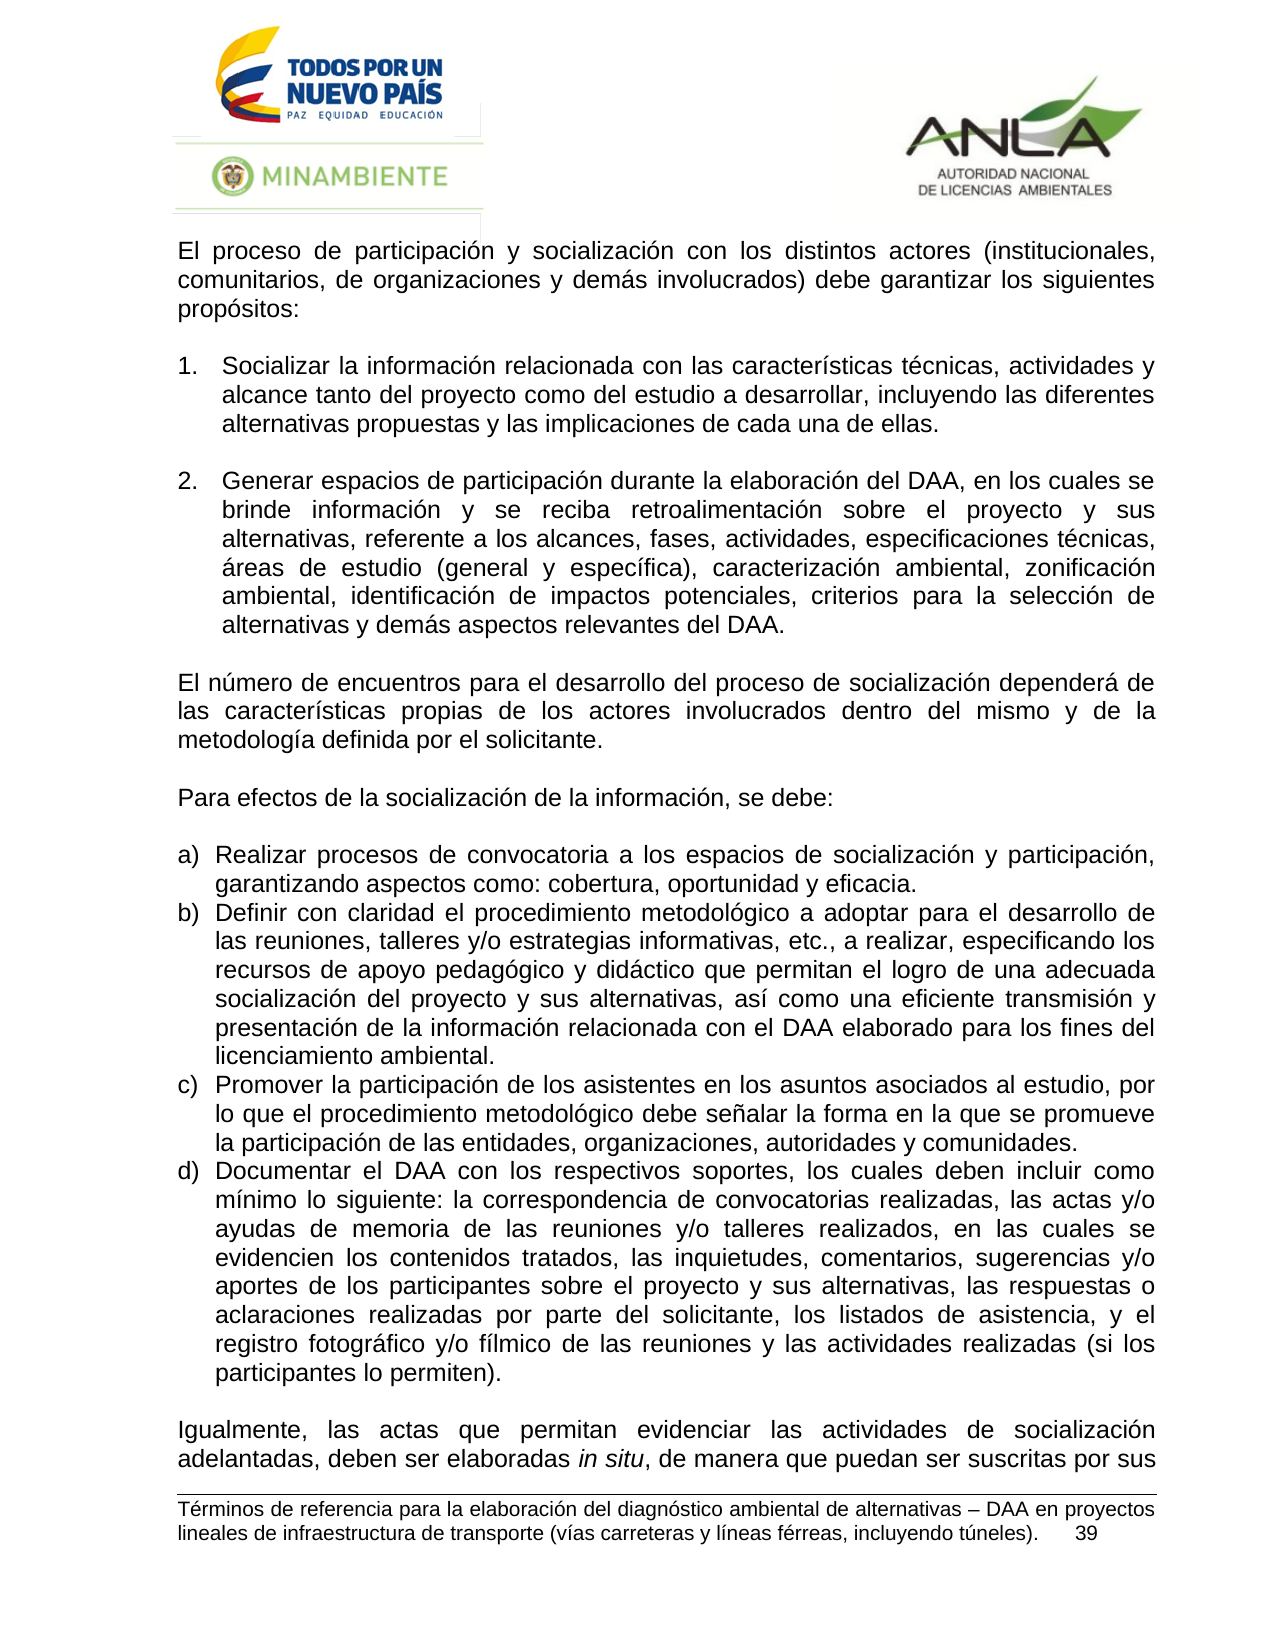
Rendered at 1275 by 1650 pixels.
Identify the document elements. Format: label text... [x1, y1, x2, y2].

text El número de encuentros para el desarrollo del proceso de socialización dependerá de las características propias de los actores involucrados dentro del mismo y de la metodología definida por el solicitante. [177, 667, 1157, 754]
picture [837, 63, 1200, 218]
list Socializar la información relacionada con las características técnicas, actividades y alcance tanto del proyecto como del estudio a desarrollar, incluyendo las diferentes alternativas propuestas y las implicaciones de cada una de ellas. [177, 351, 1157, 437]
picture [172, 16, 487, 243]
text El proceso de participación y socialización con los distintos actores (institucionales, comunitarios, de organizaciones y demás involucrados) debe garantizar los siguientes propósitos: [177, 236, 1157, 322]
list Promover la participación de los asistentes en los asuntos asociados al estudio, por lo que el procedimiento metodológico debe señalar la forma en la que se promueve la participación de las entidades, organizaciones, autoridades y comunidades. [177, 1070, 1157, 1156]
text Para efectos de la socialización de la información, se debe: [177, 782, 1157, 811]
list Definir con claridad el procedimiento metodológico a adoptar para el desarrollo de las reuniones, talleres y/o estrategias informativas, etc., a realizar, especificando los recursos de apoyo pedagógico y didáctico que permitan el logro de una adecuada socialización del proyecto y sus alternativas, así como una eficiente transmisión y presentación de la información relacionada con el DAA elaborado para los fines del licenciamiento ambiental. [177, 897, 1157, 1070]
list Generar espacios de participación durante la elaboración del DAA, en los cuales se brinde información y se reciba retroalimentación sobre el proyecto y sus alternativas, referente a los alcances, fases, actividades, especificaciones técnicas, áreas de estudio (general y específica), caracterización ambiental, zonificación ambiental, identificación de impactos potenciales, criterios para la selección de alternativas y demás aspectos relevantes del DAA. [177, 466, 1157, 639]
list Documentar el DAA con los respectivos soportes, los cuales deben incluir como mínimo lo siguiente: la correspondencia de convocatorias realizadas, las actas y/o ayudas de memoria de las reuniones y/o talleres realizados, en las cuales se evidencien los contenidos tratados, las inquietudes, comentarios, sugerencias y/o aportes de los participantes sobre el proyecto y sus alternativas, las respuestas o aclaraciones realizadas por parte del solicitante, los listados de asistencia, y el registro fotográfico y/o fílmico de las reuniones y las actividades realizadas (si los participantes lo permiten). [177, 1156, 1157, 1386]
list Realizar procesos de convocatoria a los espacios de socialización y participación, garantizando aspectos como: cobertura, oportunidad y eficacia. [177, 840, 1157, 897]
